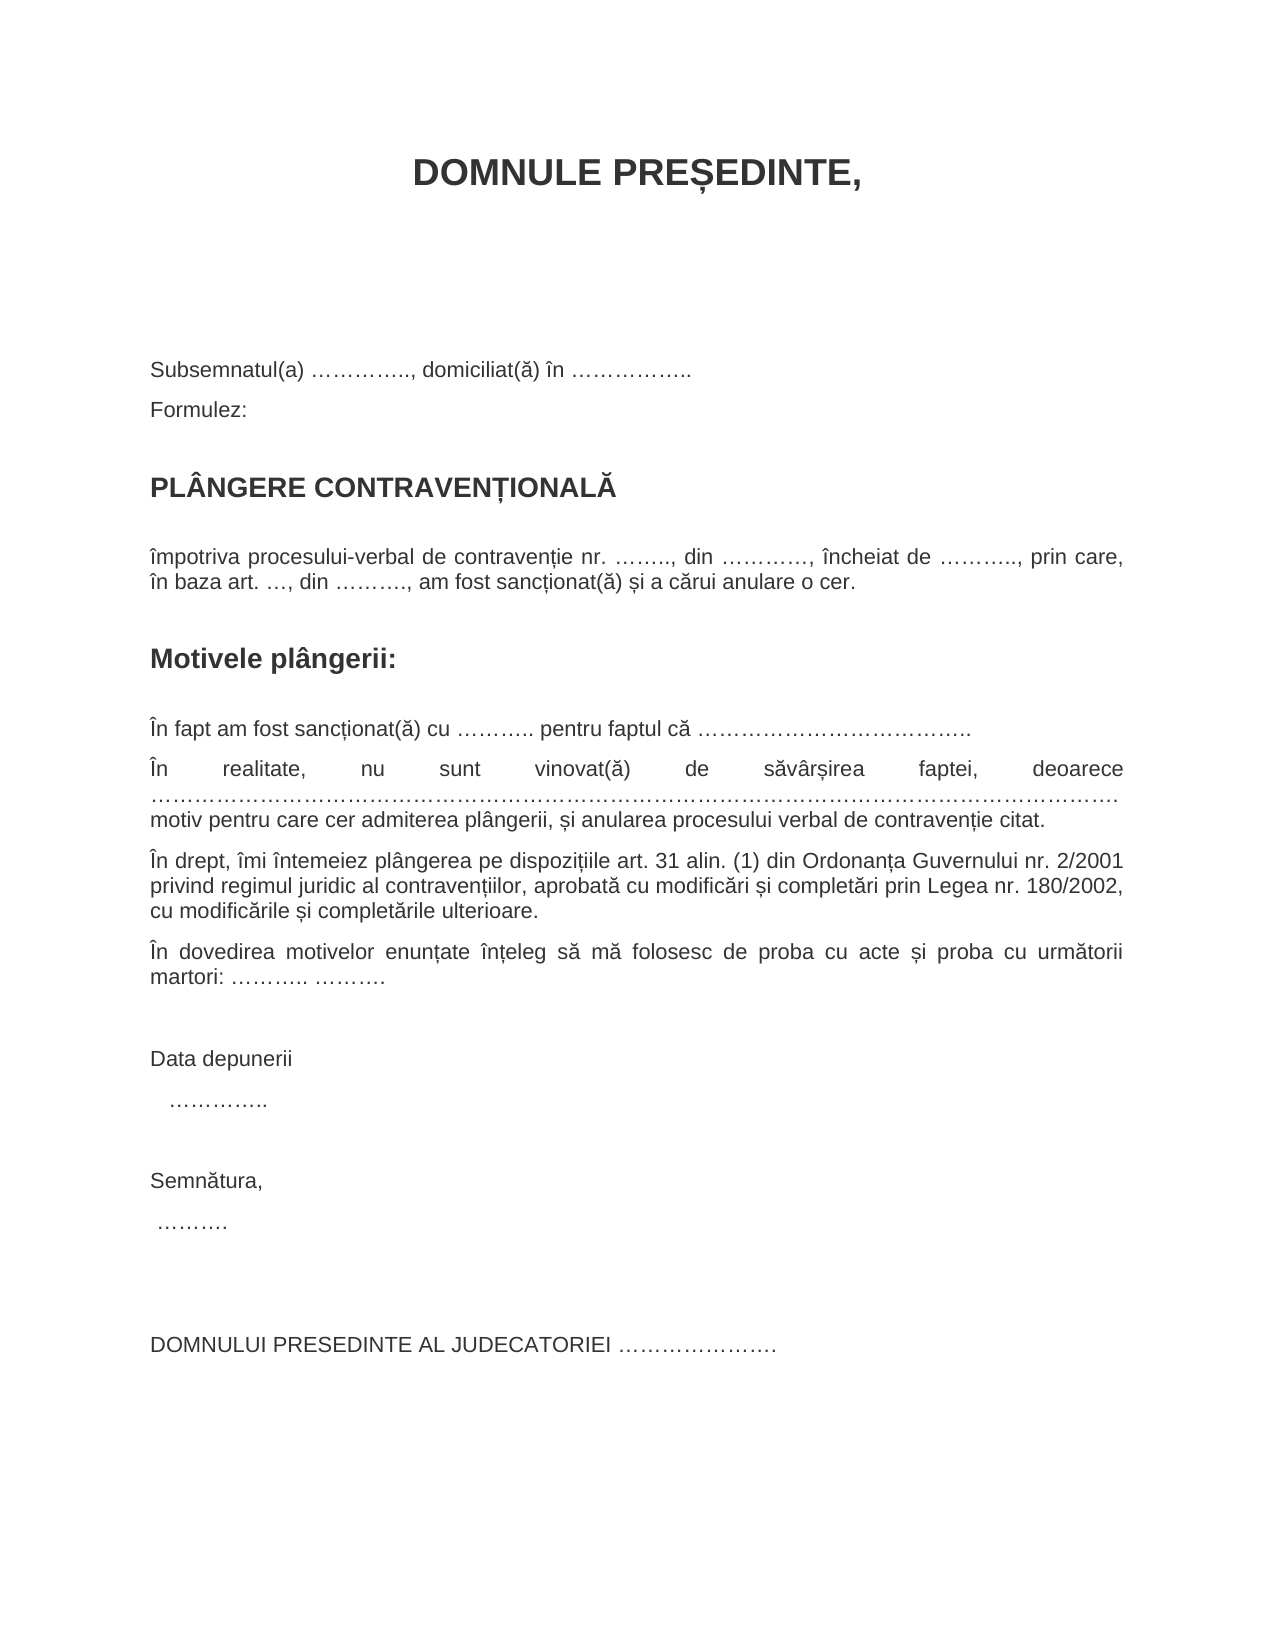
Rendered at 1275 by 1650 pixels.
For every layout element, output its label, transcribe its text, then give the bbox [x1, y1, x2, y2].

text ………….. [150, 1086, 1125, 1112]
text ………. [150, 1209, 1125, 1234]
text Formulez: [150, 397, 1125, 422]
text În drept, îmi întemeiez plângerea pe dispozițiile art. 31 alin. (1) din Ordonanța Guvernului nr. 2/2001 privind regimul juridic al contravențiilor, aprobată cu modificări și completări prin Legea nr. 180/2002, cu modificările și completările ulterioare. [150, 847, 1125, 923]
text DOMNULUI PRESEDINTE AL JUDECATORIEI …………………. [150, 1331, 1125, 1357]
text Data depunerii [150, 1046, 1125, 1071]
text Motivele plângerii: [150, 642, 1125, 674]
text Semnătura, [150, 1168, 1125, 1193]
text În fapt am fost sancționat(ă) cu ……….. pentru faptul că ……………………………….. [150, 715, 1125, 741]
text PLÂNGERE CONTRAVENȚIONALĂ [150, 471, 1125, 503]
text În dovedirea motivelor enunțate înțeleg să mă folosesc de proba cu acte și proba cu următorii martori: ……….. ………. [150, 939, 1125, 989]
text Subsemnatul(a) ………….., domiciliat(ă) în …………….. [150, 356, 1125, 382]
text DOMNULE PREȘEDINTE, [150, 150, 1125, 193]
text împotriva procesului-verbal de contravenție nr. …….., din …………, încheiat de ……….., prin care, în baza art. …, din ………., am fost sancționat(ă) și a cărui anulare o cer. [150, 544, 1125, 594]
text În realitate, nu sunt vinovat(ă) de săvârșirea faptei, deoarece ……………………………………………………………………………………………………………………. motiv pentru care cer admiterea plângerii, și anularea procesului verbal de contravenție citat. [150, 756, 1125, 832]
